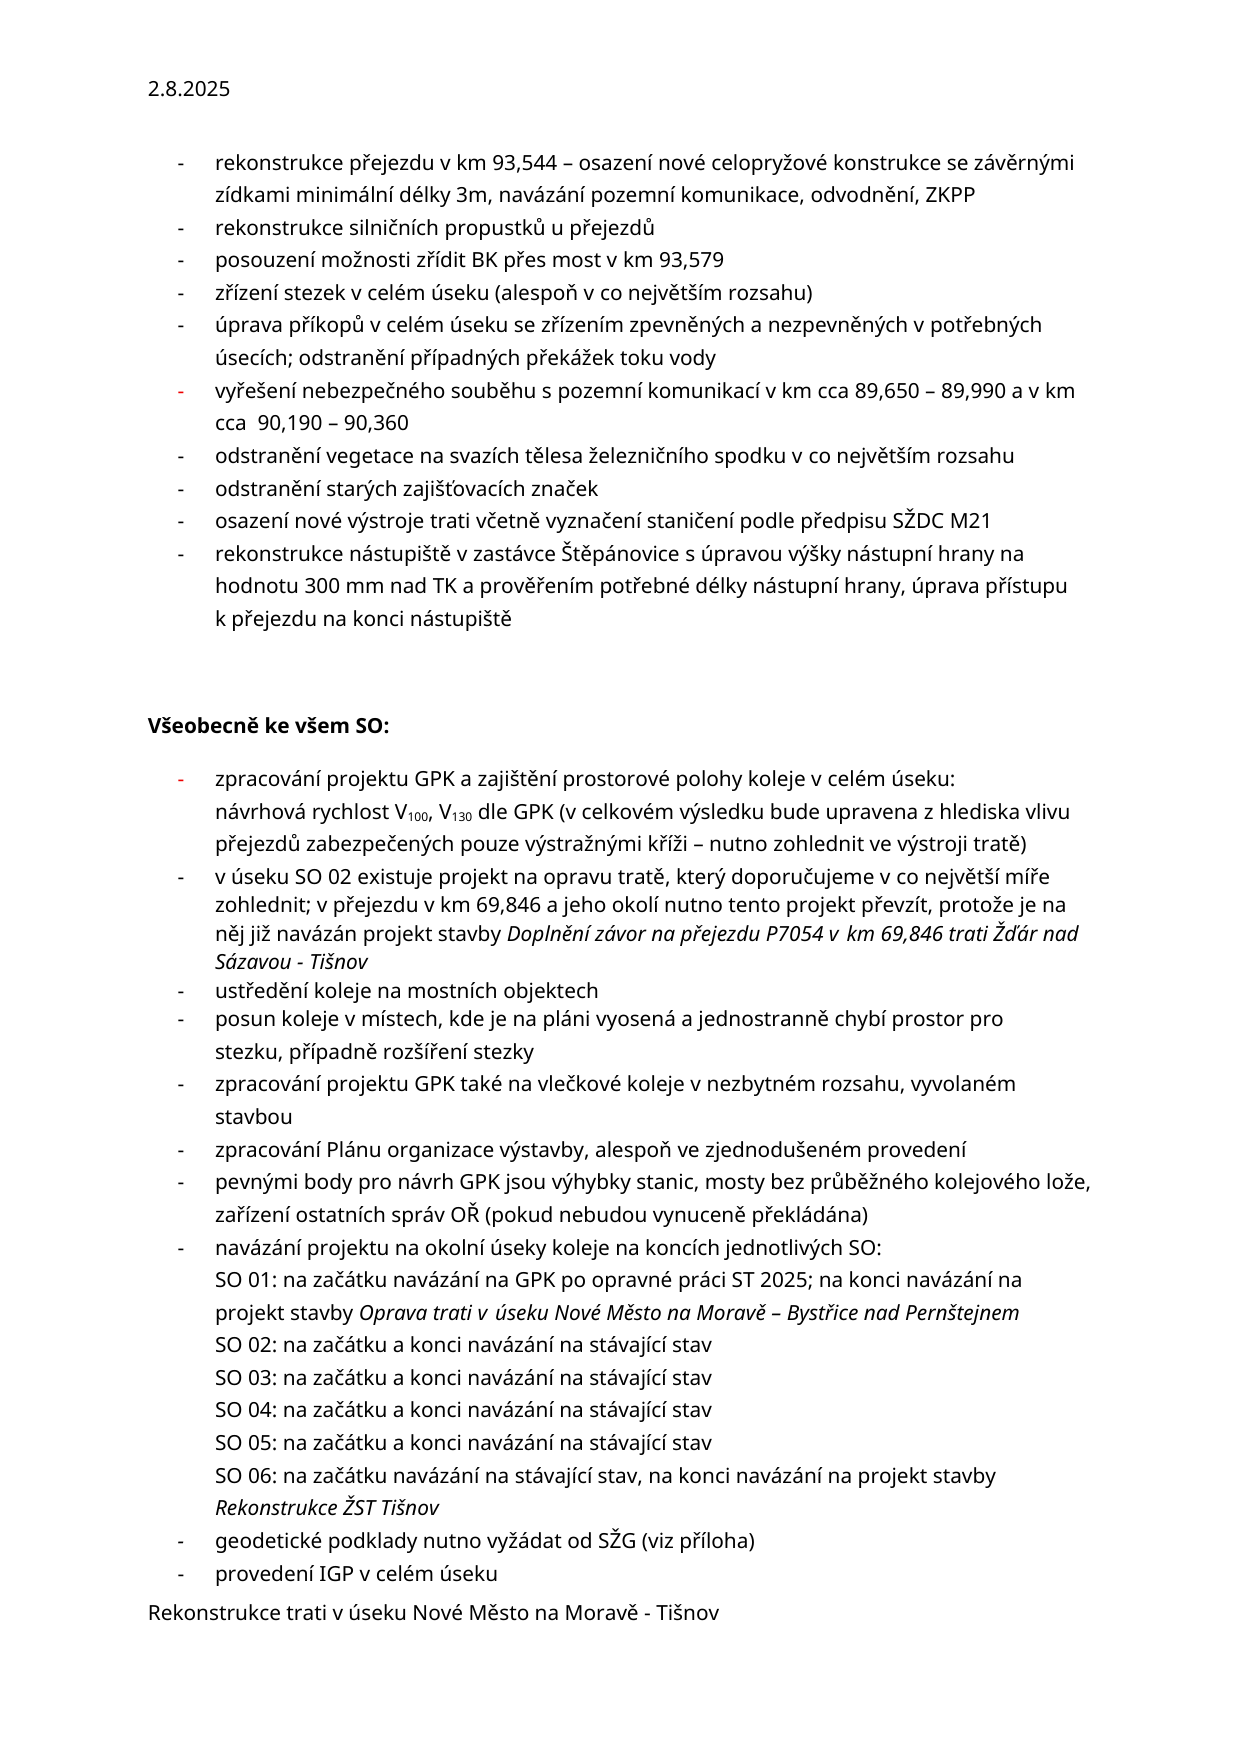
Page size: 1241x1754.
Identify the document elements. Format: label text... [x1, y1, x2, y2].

list SO 05: na začátku a konci navázání na stávající stav [215, 1428, 1093, 1457]
list zřízení stezek v celém úseku (alespoň v co největším rozsahu) [177, 278, 1093, 306]
list navázání projektu na okolní úseky koleje na koncích jednotlivých SO: [177, 1233, 1093, 1261]
list úprava příkopů v celém úseku se zřízením zpevněných a nezpevněných v potřebných úsecích; odstranění případných překážek toku vody [177, 311, 1093, 372]
list v úseku SO 02 existuje projekt na opravu tratě, který doporučujeme v co největší míře zohlednit; v přejezdu v km 69,846 a jeho okolí nutno tento projekt převzít, protože je na něj již navázán projekt stavby Doplnění závor na přejezdu P7054 v km 69,846 trati Žďár nad Sázavou - Tišnov [177, 862, 1093, 976]
list pevnými body pro návrh GPK jsou výhybky stanic, mosty bez průběžného kolejového lože, zařízení ostatních správ OŘ (pokud nebudou vynuceně překládána) [177, 1167, 1093, 1228]
list rekonstrukce nástupiště v zastávce Štěpánovice s úpravou výšky nástupní hrany na hodnotu 300 mm nad TK a prověřením potřebné délky nástupní hrany, úprava přístupu k přejezdu na konci nástupiště [177, 539, 1093, 632]
list osazení nové výstroje trati včetně vyznačení staničení podle předpisu SŽDC M21 [177, 506, 1093, 535]
list rekonstrukce přejezdu v km 93,544 – osazení nové celopryžové konstrukce se závěrnými zídkami minimální délky 3m, navázání pozemní komunikace, odvodnění, ZKPP [177, 148, 1093, 209]
list rekonstrukce silničních propustků u přejezdů [177, 213, 1093, 241]
list vyřešení nebezpečného souběhu s pozemní komunikací v km cca 89,650 – 89,990 a v km cca 90,190 – 90,360 [177, 376, 1093, 437]
list zpracování projektu GPK také na vlečkové koleje v nezbytném rozsahu, vyvolaném stavbou [177, 1069, 1093, 1131]
list odstranění starých zajišťovacích značek [177, 474, 1093, 502]
list posouzení možnosti zřídit BK přes most v km 93,579 [177, 245, 1093, 274]
list SO 01: na začátku navázání na GPK po opravné práci ST 2025; na konci navázání na projekt stavby Oprava trati v úseku Nové Město na Moravě – Bystřice nad Pernštejnem [215, 1265, 1093, 1326]
list provedení IGP v celém úseku [177, 1559, 1093, 1587]
list zpracování projektu GPK a zajištění prostorové polohy koleje v celém úseku: návrhová rychlost V100, V130 dle GPK (v celkovém výsledku bude upravena z hlediska vlivu přejezdů zabezpečených pouze výstražnými kříži – nutno zohlednit ve výstroji tratě) [177, 764, 1093, 858]
list SO 06: na začátku navázání na stávající stav, na konci navázání na projekt stavby Rekonstrukce ŽST Tišnov [215, 1461, 1093, 1522]
list posun koleje v místech, kde je na pláni vyosená a jednostranně chybí prostor pro stezku, případně rozšíření stezky [177, 1004, 1093, 1065]
list ustředění koleje na mostních objektech [177, 976, 1093, 1004]
list odstranění vegetace na svazích tělesa železničního spodku v co největším rozsahu [177, 441, 1093, 469]
list SO 03: na začátku a konci navázání na stávající stav [215, 1363, 1093, 1391]
list zpracování Plánu organizace výstavby, alespoň ve zjednodušeném provedení [177, 1135, 1093, 1163]
list SO 04: na začátku a konci navázání na stávající stav [215, 1396, 1093, 1424]
list SO 02: na začátku a konci navázání na stávající stav [215, 1330, 1093, 1359]
list geodetické podklady nutno vyžádat od SŽG (viz příloha) [177, 1526, 1093, 1554]
text Všeobecně ke všem SO: [148, 711, 1093, 739]
